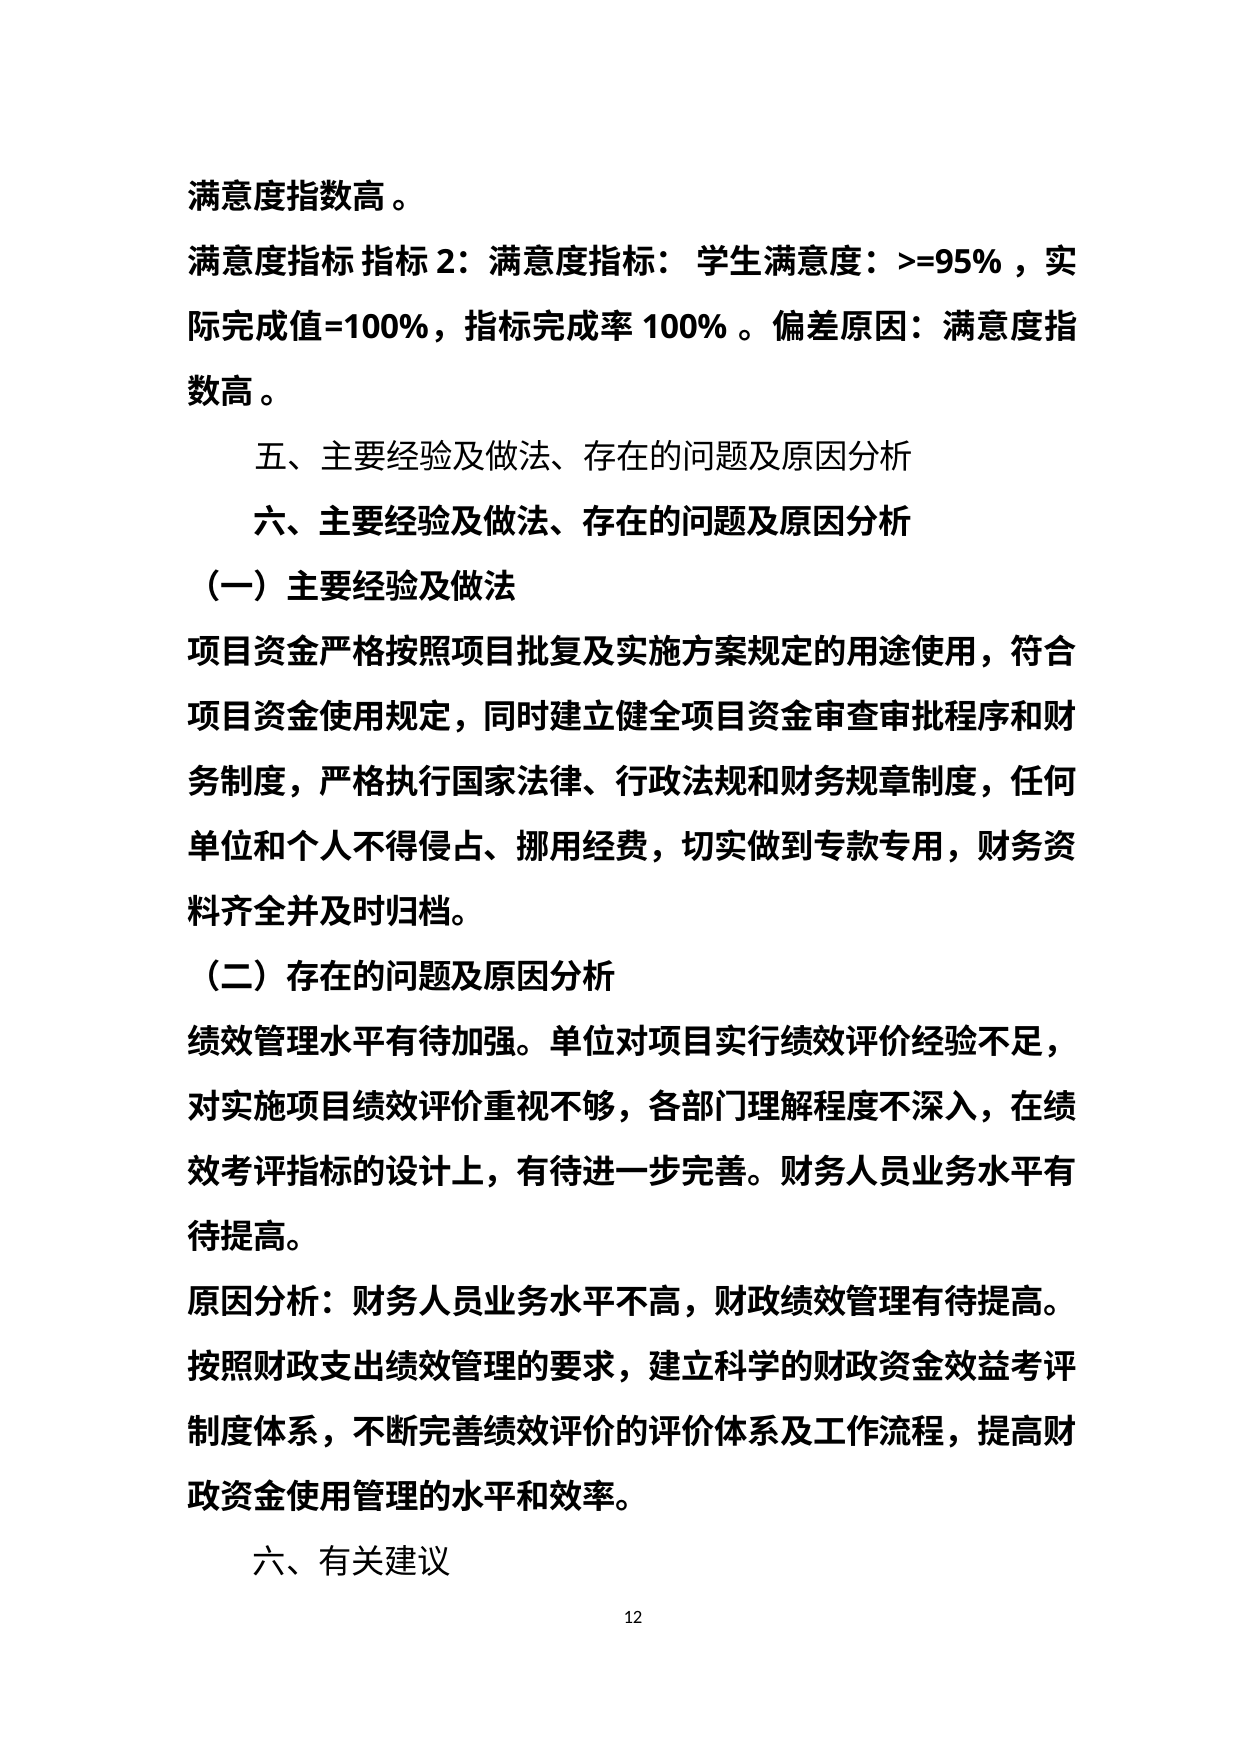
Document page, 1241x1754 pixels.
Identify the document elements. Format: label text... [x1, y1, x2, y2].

text 六、有关建议 [187, 1527, 1078, 1592]
text 六、主要经验及做法、存在的问题及原因分析 （一）主要经验及做法 项目资金严格按照项目批复及实施方案规定的用途使用，符合项目资金使用规定，同时建立健全项目资金审查审批程序和财务制度，严格执行国家法律、行政法规和财务规章制度，任何单位和个人不得侵占、挪用经费，切实做到专款专用，财务资料齐全并及时归档。 （二）存在的问题及原因分析 绩效管理水平有待加强。单位对项目实行绩效评价经验不足，对实施项目绩效评价重视不够，各部门理解程度不深入，在绩效考评指标的设计上，有待进一步完善。财务人员业务水平有待提高。 原因分析：财务人员业务水平不高，财政绩效管理有待提高。按照财政支出绩效管理的要求，建立科学的财政资金效益考评制度体系，不断完善绩效评价的评价体系及工作流程，提高财政资金使用管理的水平和效率。 [187, 487, 1078, 1527]
text 五、主要经验及做法、存在的问题及原因分析 [187, 422, 1078, 487]
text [187, 162, 1078, 422]
